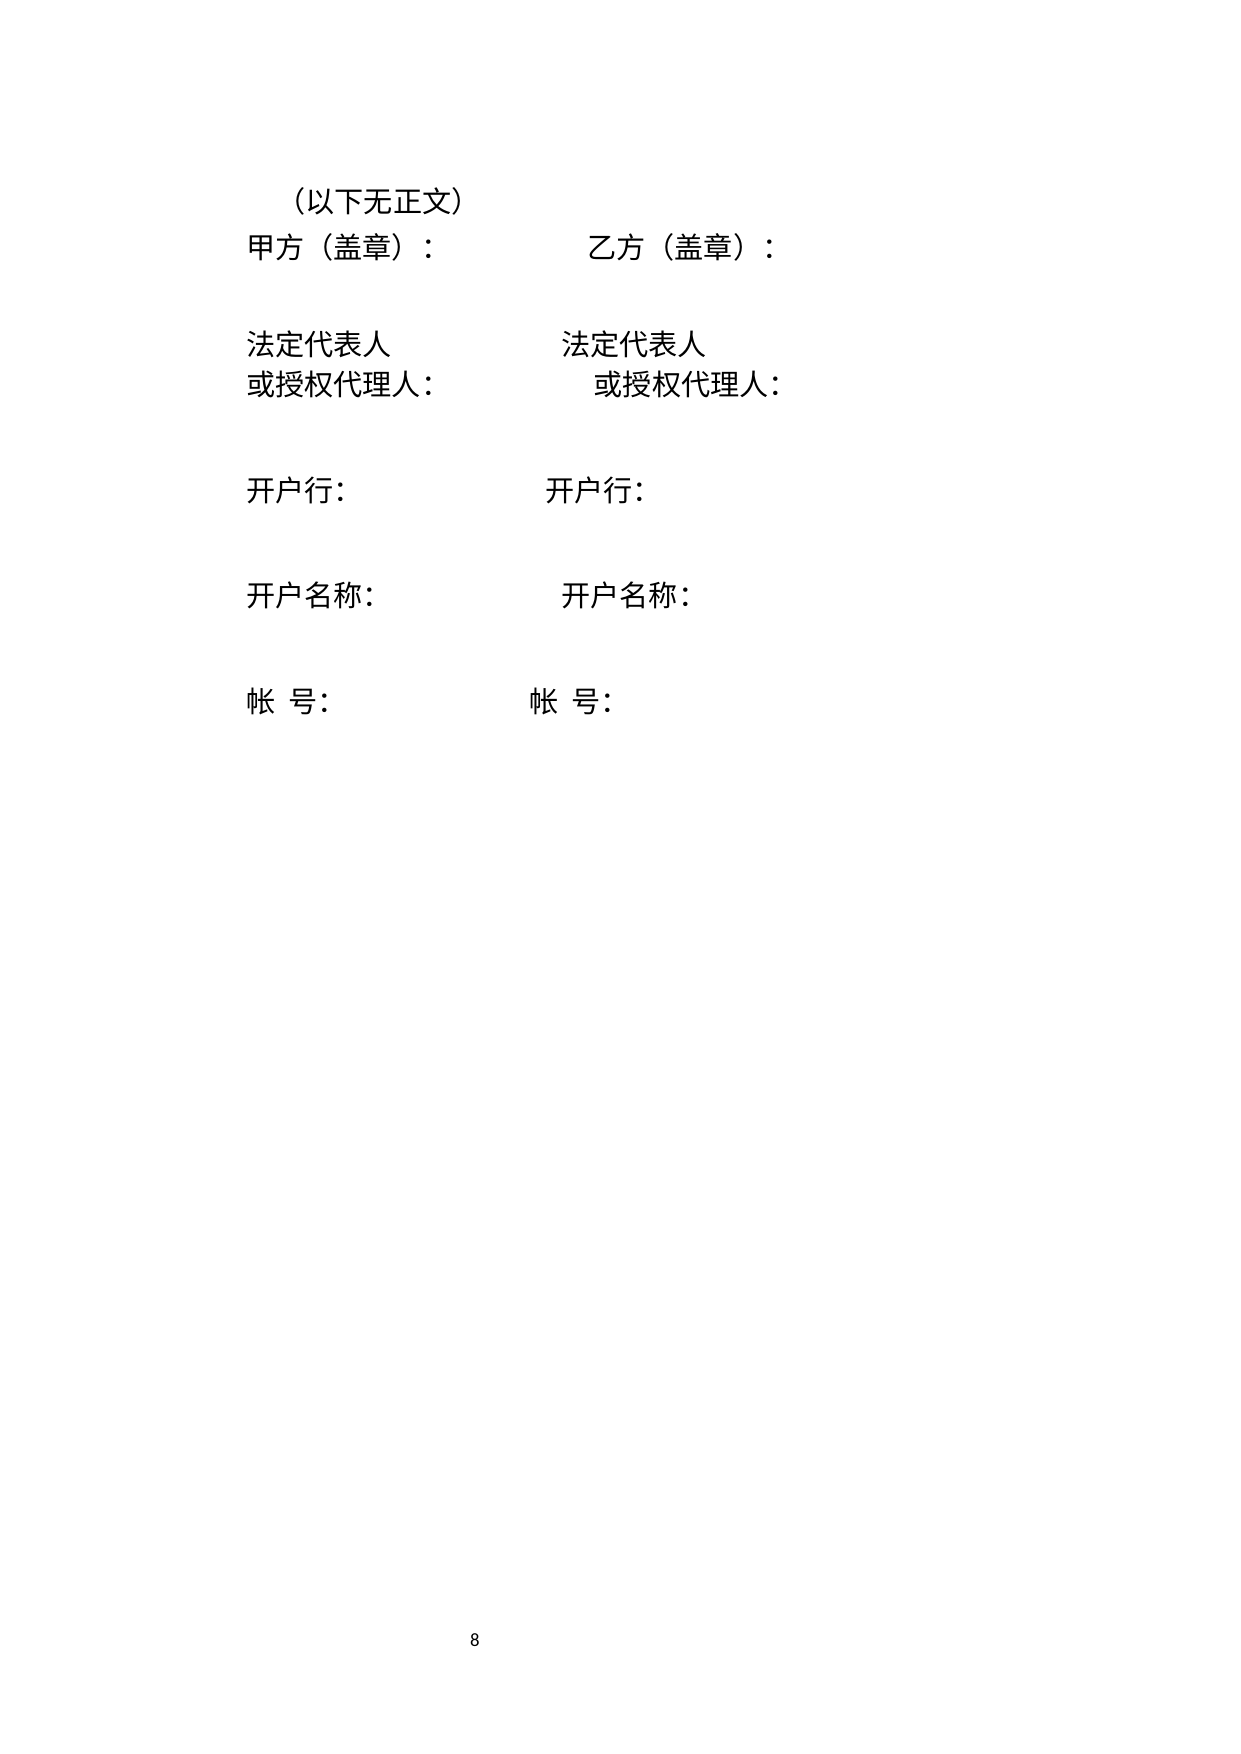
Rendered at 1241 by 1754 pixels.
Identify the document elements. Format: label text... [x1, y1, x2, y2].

text 或授权代理人： 或授权代理人： [187, 361, 1053, 404]
text 开户行： 开户行： [187, 467, 1053, 509]
text 帐 号： 帐 号： [187, 679, 1053, 721]
text （以下无正文） [187, 162, 1053, 224]
text 甲方（盖章）： 乙方（盖章）： [187, 224, 1053, 267]
text 开户名称： 开户名称： [187, 573, 1053, 615]
text 法定代表人 法定代表人 [187, 330, 1053, 361]
